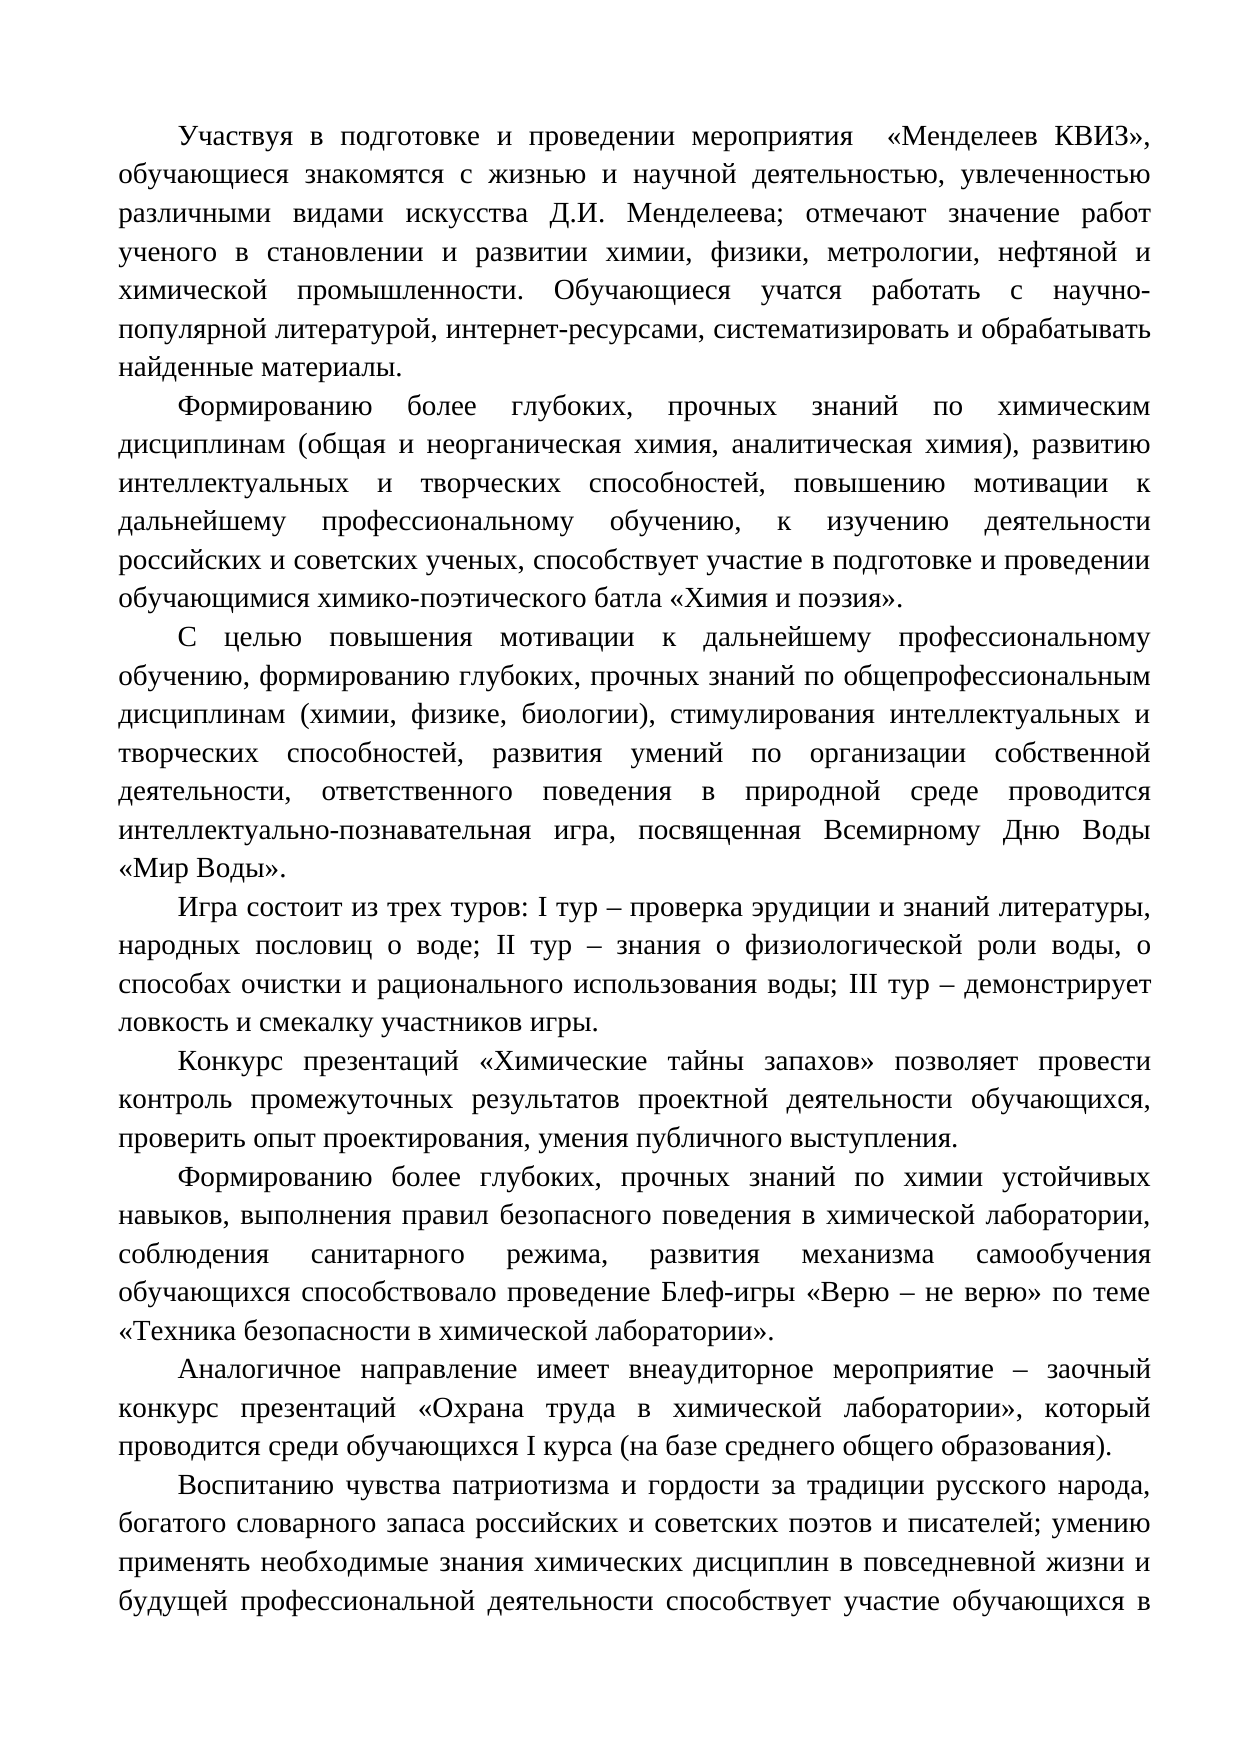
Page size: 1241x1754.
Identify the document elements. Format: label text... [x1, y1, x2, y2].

text Участвуя в подготовке и проведении мероприятия «Менделеев КВИЗ», обучающиеся знакомятся с жизнью и научной деятельностью, увлеченностью различными видами искусства Д.И. Менделеева; отмечают значение работ ученого в становлении и развитии химии, физики, метрологии, нефтяной и химической промышленности. Обучающиеся учатся работать с научно-популярной литературой, интернет-ресурсами, систематизировать и обрабатывать найденные материалы. [118, 118, 1152, 383]
text Аналогичное направление имеет внеаудиторное мероприятие – заочный конкурс презентаций «Охрана труда в химической лаборатории», который проводится среди обучающихся I курса (на базе среднего общего образования). [118, 1351, 1152, 1462]
text С целью повышения мотивации к дальнейшему профессиональному обучению, формированию глубоких, прочных знаний по общепрофессиональным дисциплинам (химии, физике, биологии), стимулирования интеллектуальных и творческих способностей, развития умений по организации собственной деятельности, ответственного поведения в природной среде проводится интеллектуально-познавательная игра, посвященная Всемирному Дню Воды «Мир Воды». [118, 619, 1152, 884]
text Формированию более глубоких, прочных знаний по химическим дисциплинам (общая и неорганическая химия, аналитическая химия), развитию интеллектуальных и творческих способностей, повышению мотивации к дальнейшему профессиональному обучению, к изучению деятельности российских и советских ученых, способствует участие в подготовке и проведении обучающимися химико-поэтического батла «Химия и поэзия». [118, 388, 1152, 614]
text Формированию более глубоких, прочных знаний по химии устойчивых навыков, выполнения правил безопасного поведения в химической лаборатории, соблюдения санитарного режима, развития механизма самообучения обучающихся способствовало проведение Блеф-игры «Верю – не верю» по теме «Техника безопасности в химической лаборатории». [118, 1159, 1152, 1346]
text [118, 1467, 1152, 1616]
text Конкурс презентаций «Химические тайны запахов» позволяет провести контроль промежуточных результатов проектной деятельности обучающихся, проверить опыт проектирования, умения публичного выступления. [118, 1043, 1152, 1154]
text Игра состоит из трех туров: I тур – проверка эрудиции и знаний литературы, народных пословиц о воде; II тур – знания о физиологической роли воды, о способах очистки и рационального использования воды; III тур – демонстрирует ловкость и смекалку участников игры. [118, 889, 1152, 1038]
